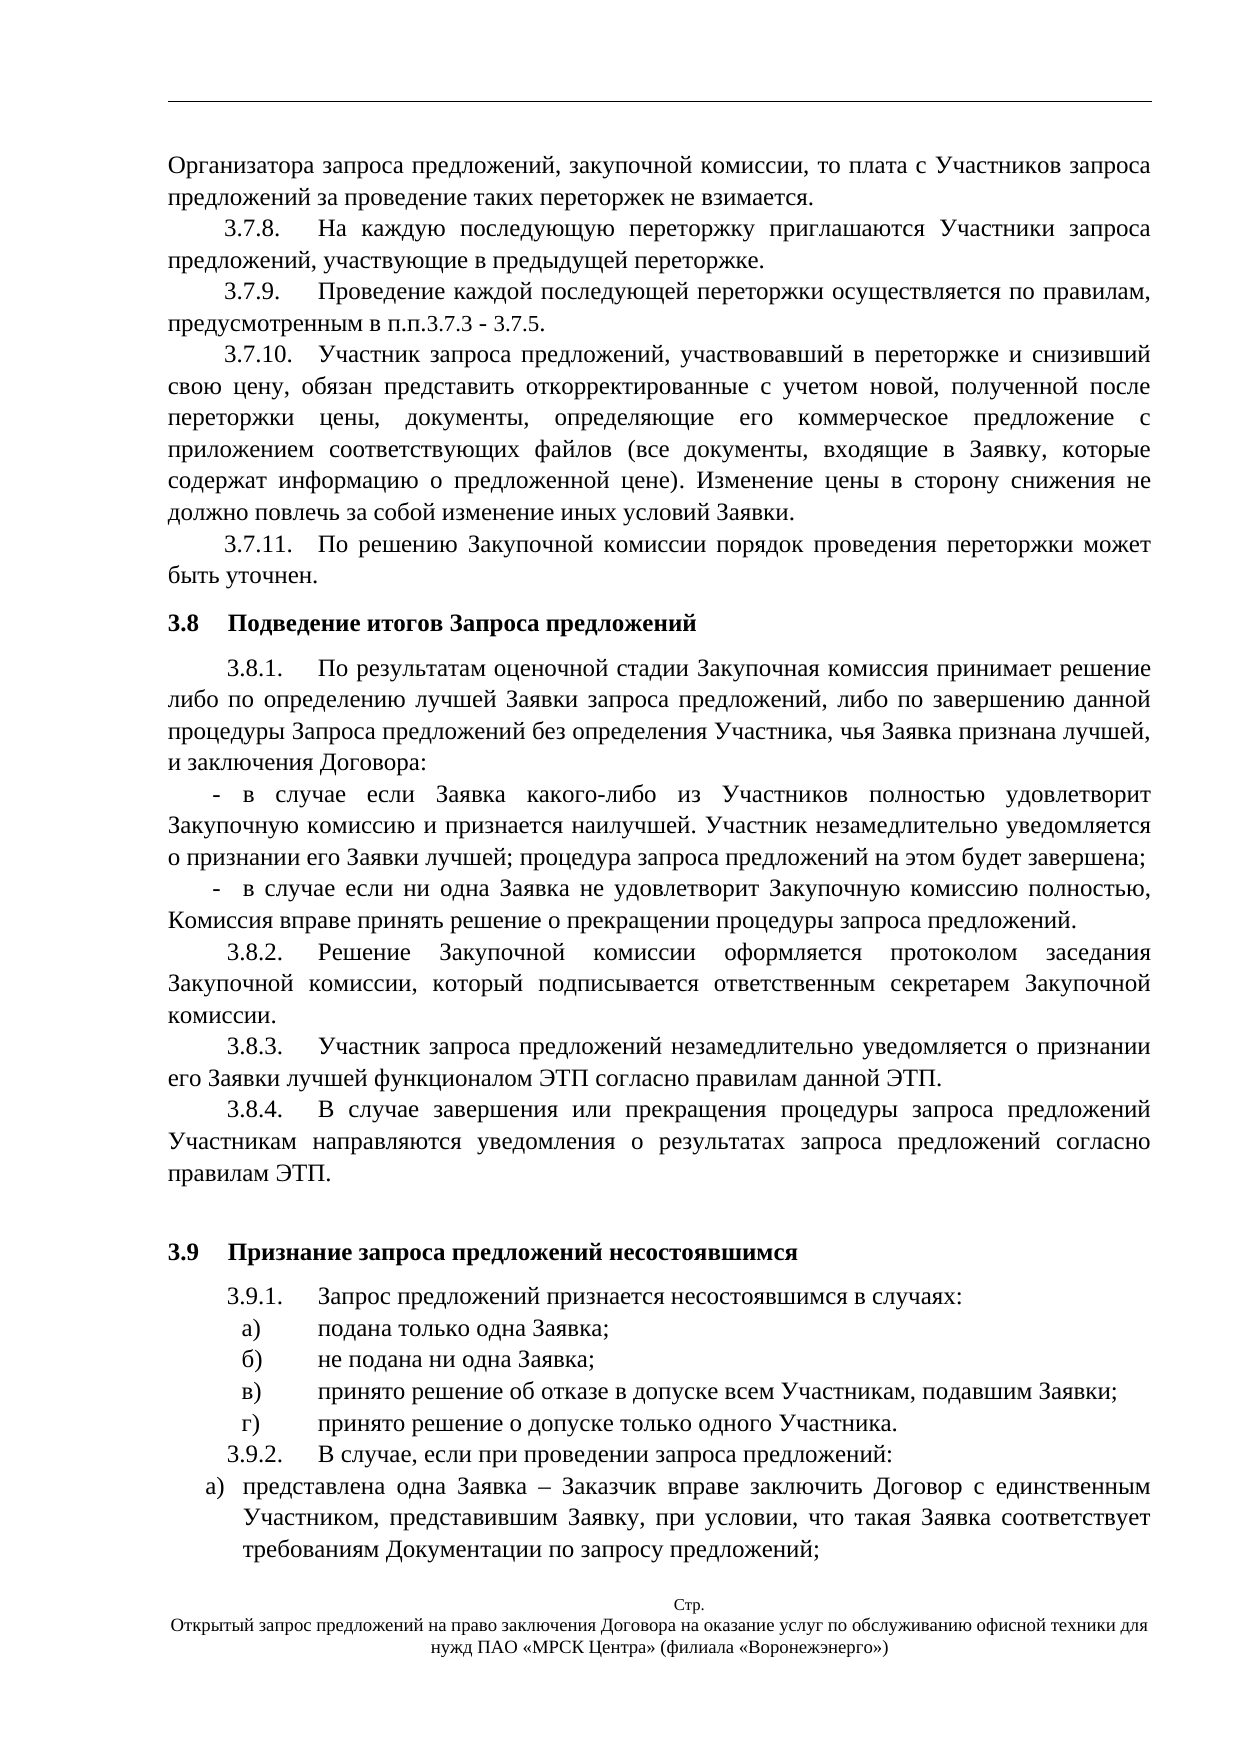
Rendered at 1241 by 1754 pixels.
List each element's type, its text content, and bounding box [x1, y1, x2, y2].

list Участник запроса предложений, участвовавший в переторжке и снизивший свою цену, обязан представить откорректированные с учетом новой, полученной после переторжки цены, документы, определяющие его коммерческое предложение с приложением соответствующих файлов (все документы, входящие в Заявку, которые содержат информацию о предложенной цене). Изменение цены в сторону снижения не должно повлечь за собой изменение иных условий Заявки. [168, 339, 1152, 526]
list в случае если Заявка какого-либо из Участников полностью удовлетворит Закупочную комиссию и признается наилучшей. Участник незамедлительно уведомляется о признании его Заявки лучшей; процедура запроса предложений на этом будет завершена; [168, 779, 1152, 871]
list в случае если ни одна Заявка не удовлетворит Закупочную комиссию полностью, Комиссия вправе принять решение о прекращении процедуры запроса предложений. [168, 873, 1152, 934]
list В случае завершения или прекращения процедуры запроса предложений Участникам направляются уведомления о результатах запроса предложений согласно правилам ЭТП. [168, 1094, 1152, 1186]
subtitle Подведение итогов Запроса предложений [168, 608, 1152, 637]
list принято решение об отказе в допуске всем Участникам, подавшим Заявки; [168, 1376, 1152, 1405]
list подана только одна Заявка; [168, 1313, 1152, 1342]
list представлена одна Заявка – Заказчик вправе заключить Договор с единственным Участником, представившим Заявку, при условии, что такая Заявка соответствует требованиям Документации по запросу предложений; [205, 1471, 1152, 1563]
list В случае, если при проведении запроса предложений: [168, 1439, 1152, 1468]
list Проведение каждой последующей переторжки осуществляется по правилам, предусмотренным в п.п.3.7.3 - 3.7.5. [168, 276, 1152, 337]
list Запрос предложений признается несостоявшимся в случаях: [168, 1281, 1152, 1310]
list На каждую последующую переторжку приглашаются Участники запроса предложений, участвующие в предыдущей переторжке. [168, 213, 1152, 273]
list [168, 150, 1152, 210]
list Решение Закупочной комиссии оформляется протоколом заседания Закупочной комиссии, который подписывается ответственным секретарем Закупочной комиссии. [168, 937, 1152, 1028]
list принято решение о допуске только одного Участника. [168, 1408, 1152, 1436]
subtitle Признание запроса предложений несостоявшимся [168, 1237, 1152, 1266]
list не подана ни одна Заявка; [168, 1344, 1152, 1373]
list По решению Закупочной комиссии порядок проведения переторжки может быть уточнен. [168, 529, 1152, 589]
list По результатам оценочной стадии Закупочная комиссия принимает решение либо по определению лучшей Заявки запроса предложений, либо по завершению данной процедуры Запроса предложений без определения Участника, чья Заявка признана лучшей, и заключения Договора: [168, 653, 1152, 776]
list Участник запроса предложений незамедлительно уведомляется о признании его Заявки лучшей функционалом ЭТП согласно правилам данной ЭТП. [168, 1031, 1152, 1092]
